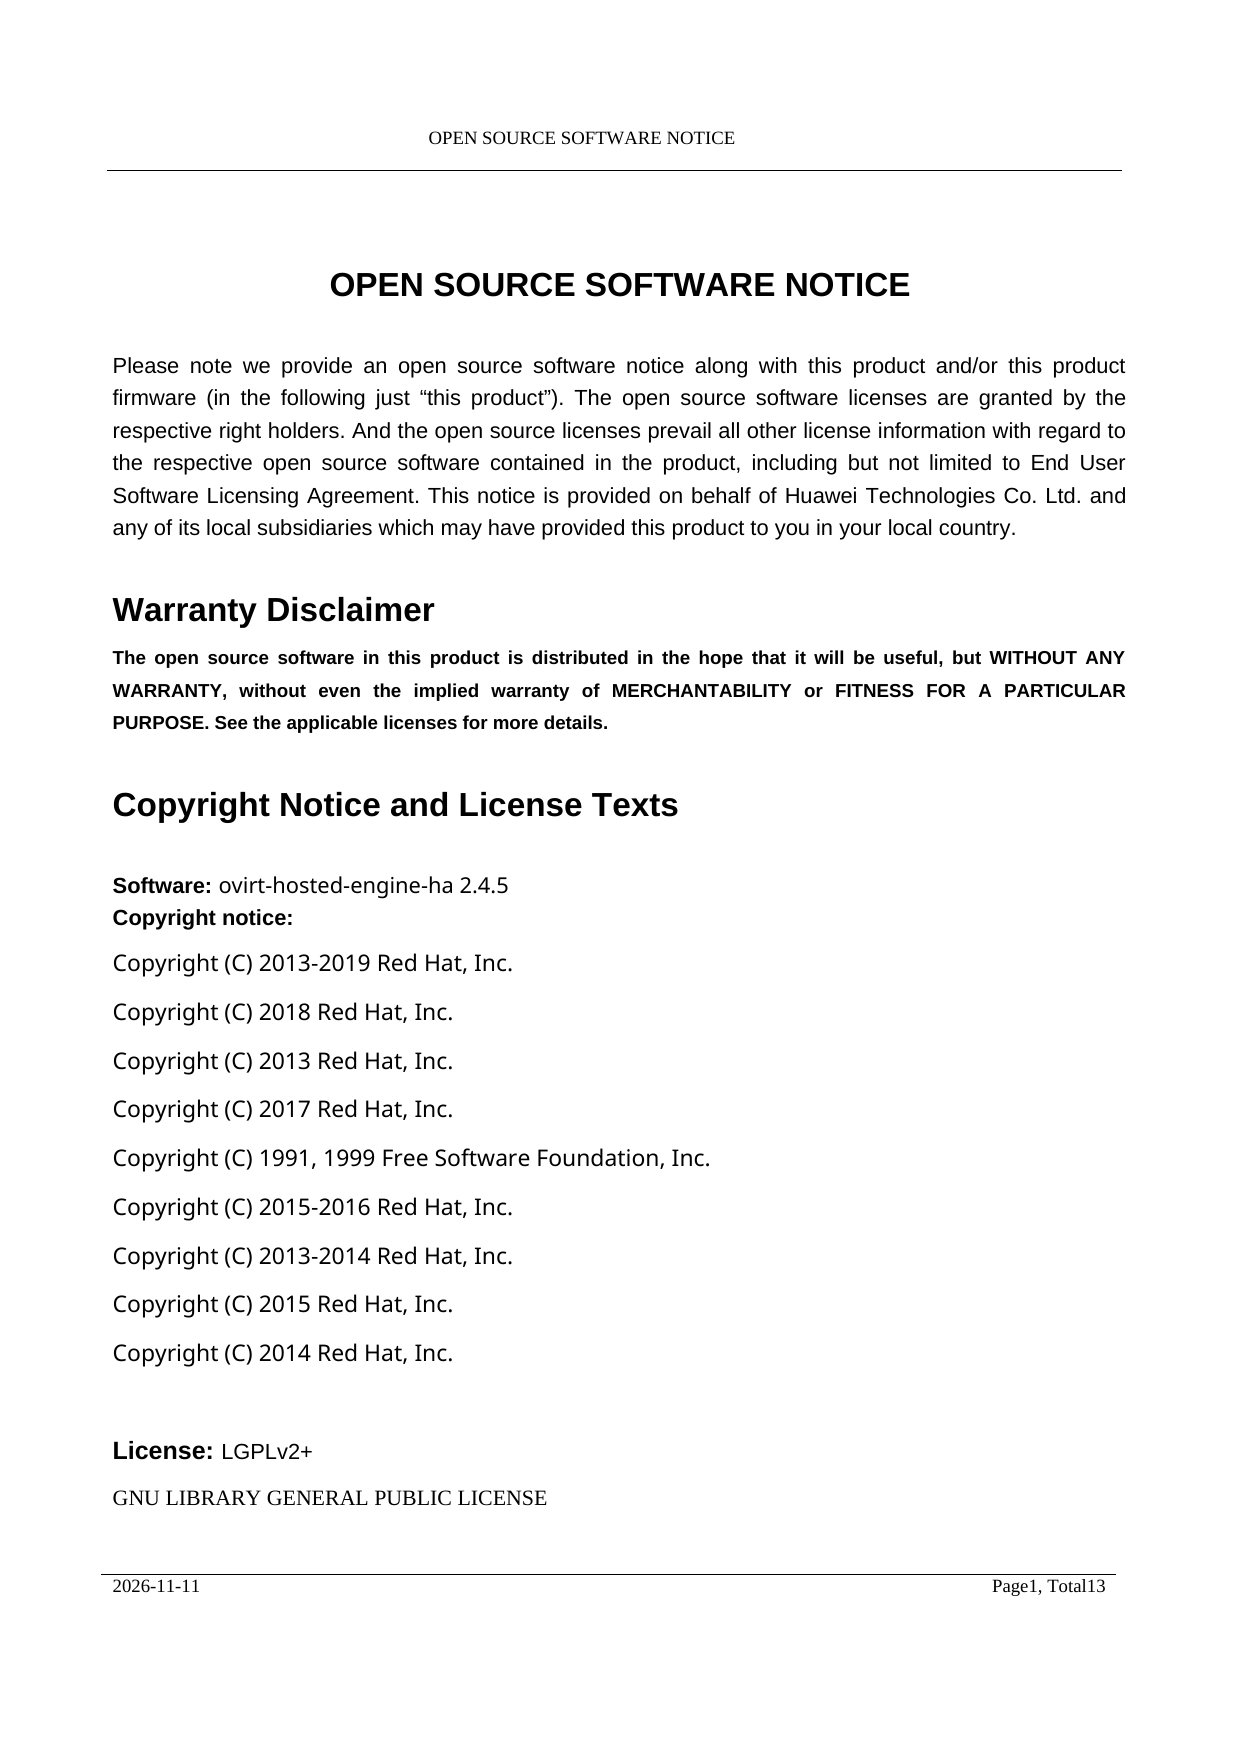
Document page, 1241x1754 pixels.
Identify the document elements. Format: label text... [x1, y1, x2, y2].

text Copyright notice: [112, 901, 1128, 934]
text Software: ovirt-hosted-engine-ha 2.4.5 [112, 869, 1128, 901]
text OPEN SOURCE SOFTWARE NOTICE [112, 251, 1128, 316]
text License: LGPLv2+ [112, 1434, 1128, 1467]
text Warranty Disclaimer [112, 576, 1128, 641]
text The open source software in this product is distributed in the hope that it will be useful, but WITHOUT ANY WARRANTY, without even the implied warranty of MERCHANTABILITY or FITNESS FOR A PARTICULAR PURPOSE. See the applicable licenses for more details. [112, 641, 1128, 739]
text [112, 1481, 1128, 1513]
text Copyright Notice and License Texts [112, 771, 1128, 836]
text Please note we provide an open source software notice along with this product and/or this product firmware (in the following just “this product”). The open source software licenses are granted by the respective right holders. And the open source licenses prevail all other license information with regard to the respective open source software contained in the product, including but not limited to End User Software Licensing Agreement. This notice is provided on behalf of Huawei Technologies Co. Ltd. and any of its local subsidiaries which may have provided this product to you in your local country. [112, 349, 1128, 544]
text Copyright (C) 2013-2019 Red Hat, Inc. Copyright (C) 2018 Red Hat, Inc. Copyright (C) 2013 Red Hat, Inc. Copyright (C) 2017 Red Hat, Inc. Copyright (C) 1991, 1999 Free Software Foundation, Inc. Copyright (C) 2015-2016 Red Hat, Inc. Copyright (C) 2013-2014 Red Hat, Inc. Copyright (C) 2015 Red Hat, Inc. Copyright (C) 2014 Red Hat, Inc. [112, 947, 1128, 1418]
